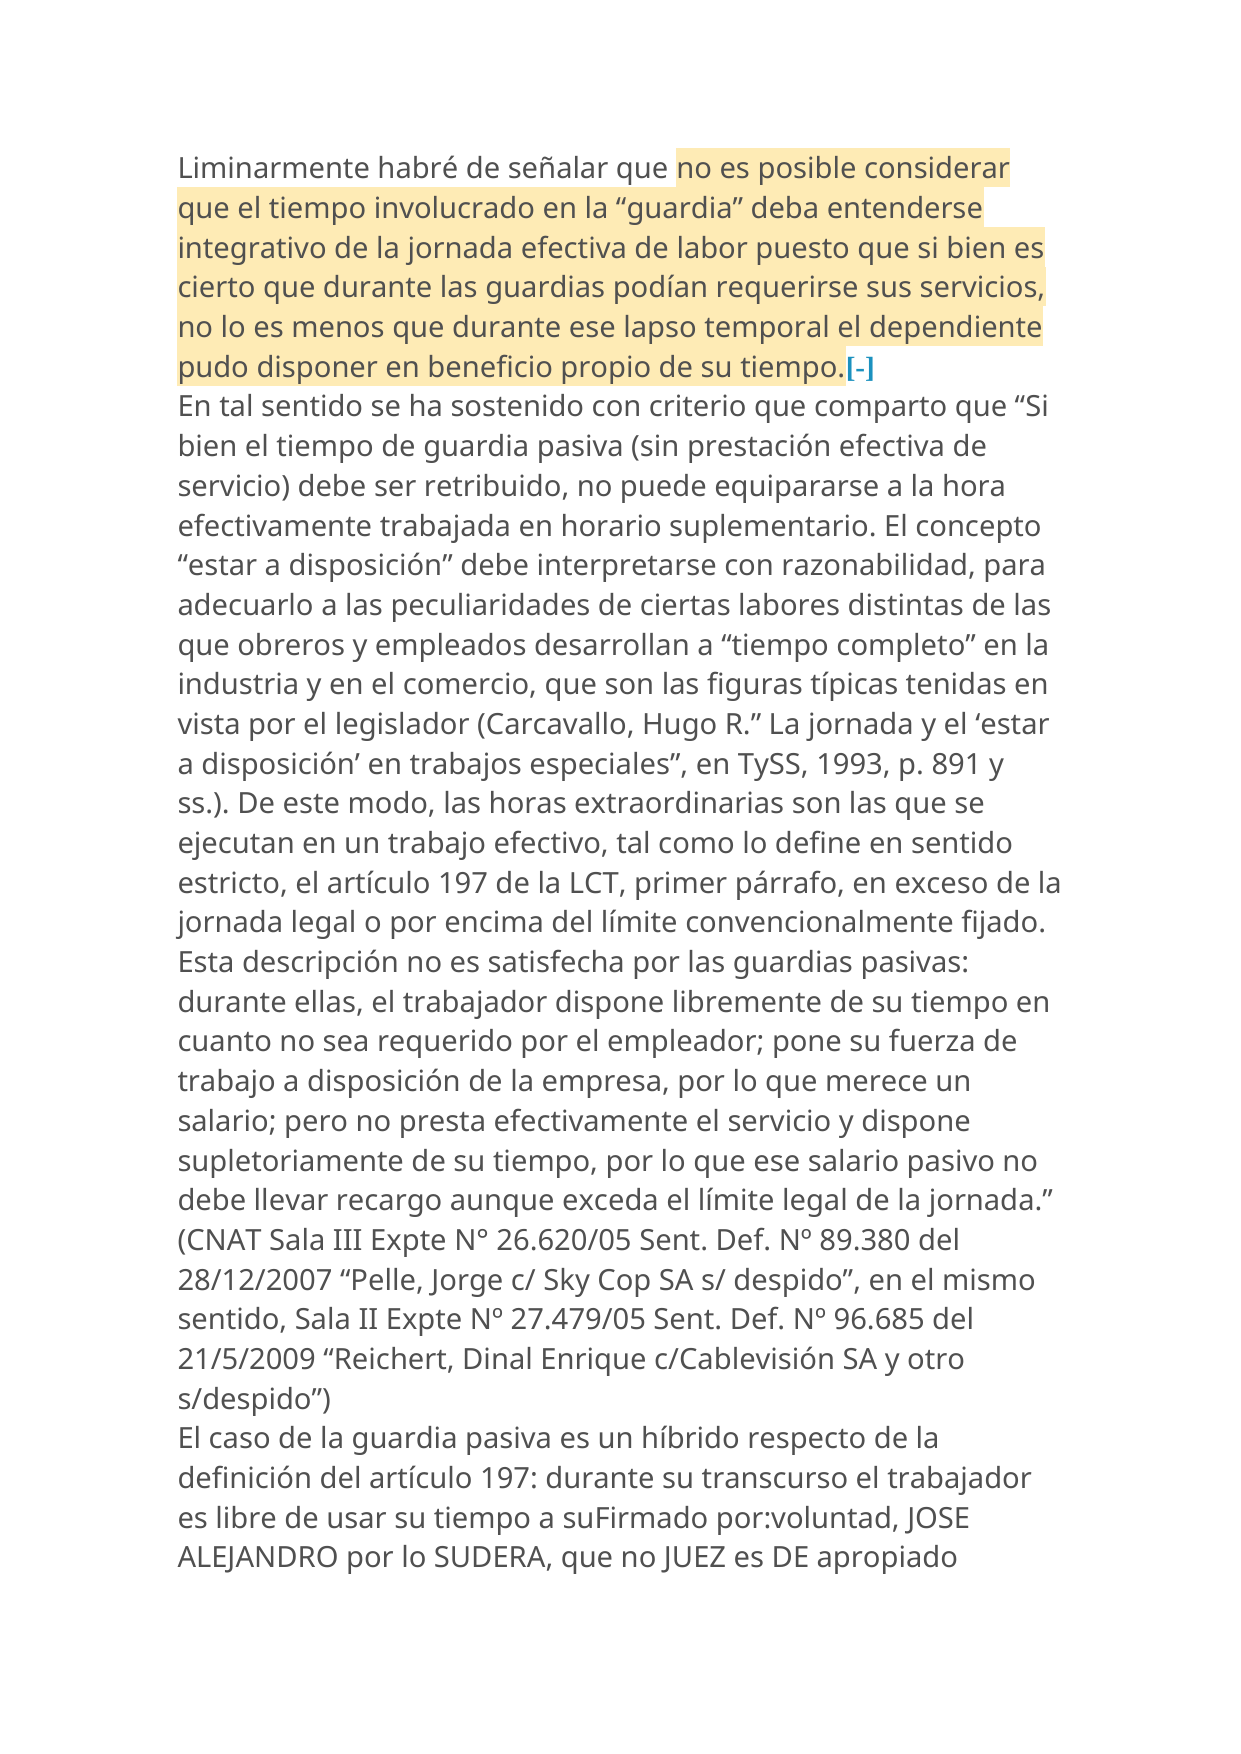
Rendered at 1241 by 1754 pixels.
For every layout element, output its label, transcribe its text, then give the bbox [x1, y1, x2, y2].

text Liminarmente habré de señalar que no es posible considerar que el tiempo involucrado en la “guardia” deba entenderse integrativo de la jornada efectiva de labor puesto que si bien es cierto que durante las guardias podían requerirse sus servicios, no lo es menos que durante ese lapso temporal el dependiente pudo disponer en beneficio propio de su tiempo.[-] [846, 148, 1063, 386]
text En tal sentido se ha sostenido con criterio que comparto que “Si bien el tiempo de guardia pasiva (sin prestación efectiva de servicio) debe ser retribuido, no puede equipararse a la hora efectivamente trabajada en horario suplementario. El concepto “estar a disposición” debe interpretarse con razonabilidad, para adecuarlo a las peculiaridades de ciertas labores distintas de las que obreros y empleados desarrollan a “tiempo completo” en la industria y en el comercio, que son las figuras típicas tenidas en vista por el legislador (Carcavallo, Hugo R.” La jornada y el ‘estar a disposición’ en trabajos especiales”, en TySS, 1993, p. 891 y ss.). De este modo, las horas extraordinarias son las que se ejecutan en un trabajo efectivo, tal como lo define en sentido estricto, el artículo 197 de la LCT, primer párrafo, en exceso de la jornada legal o por encima del límite convencionalmente fijado. Esta descripción no es satisfecha por las guardias pasivas: durante ellas, el trabajador dispone libremente de su tiempo en cuanto no sea requerido por el empleador; pone su fuerza de trabajo a disposición de la empresa, por lo que merece un salario; pero no presta efectivamente el servicio y dispone supletoriamente de su tiempo, por lo que ese salario pasivo no debe llevar recargo aunque exceda el límite legal de la jornada.” (CNAT Sala III Expte N° 26.620/05 Sent. Def. Nº 89.380 del 28/12/2007 “Pelle, Jorge c/ Sky Cop SA s/ despido”, en el mismo sentido, Sala II Expte Nº 27.479/05 Sent. Def. Nº 96.685 del 21/5/2009 “Reichert, Dinal Enrique c/Cablevisión SA y otro s/despido”) [177, 386, 1063, 1418]
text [177, 1418, 1063, 1576]
